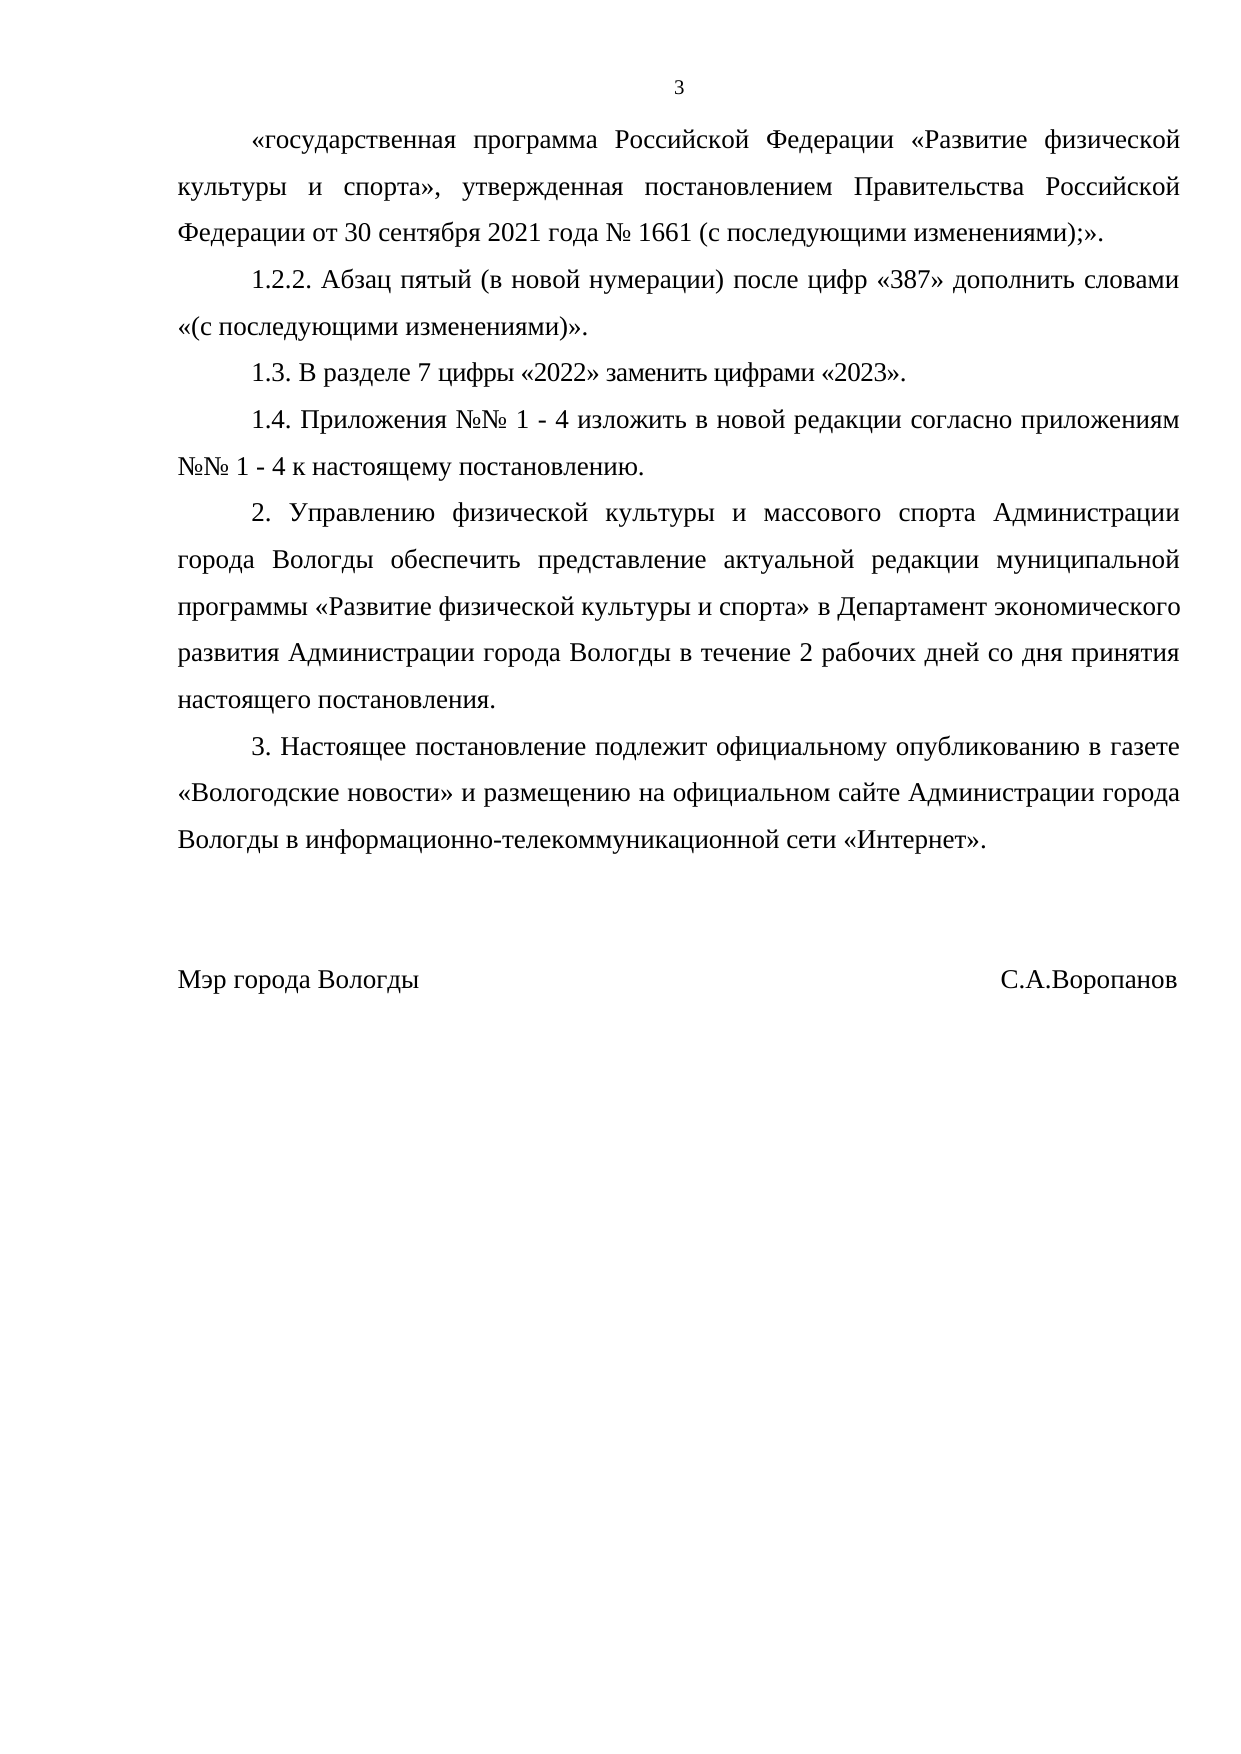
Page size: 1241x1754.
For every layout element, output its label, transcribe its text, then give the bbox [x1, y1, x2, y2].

text 1.3. В разделе 7 цифры «2022» заменить цифрами «2023». [177, 356, 1181, 388]
text 1.4. Приложения №№ 1 - 4 изложить в новой редакции согласно приложениям №№ 1 - 4 к настоящему постановлению. [177, 403, 1181, 481]
text 2. Управлению физической культуры и массового спорта Администрации города Вологды обеспечить представление актуальной редакции муниципальной программы «Развитие физической культуры и спорта» в Департамент экономического развития Администрации города Вологды в течение 2 рабочих дней со дня принятия настоящего постановления. [177, 496, 1181, 714]
text Мэр города Вологды С.А.Воропанов [177, 963, 1181, 994]
text 3. Настоящее постановление подлежит официальному опубликованию в газете «Вологодские новости» и размещению на официальном сайте Администрации города Вологды в информационно-телекоммуникационной сети «Интернет». [177, 730, 1181, 854]
text «государственная программа Российской Федерации «Развитие физической культуры и спорта», утвержденная постановлением Правительства Российской Федерации от 30 сентября 2021 года № 1661 (с последующими изменениями);». [177, 123, 1181, 248]
text 1.2.2. Абзац пятый (в новой нумерации) после цифр «387» дополнить словами «(с последующими изменениями)». [177, 263, 1181, 341]
